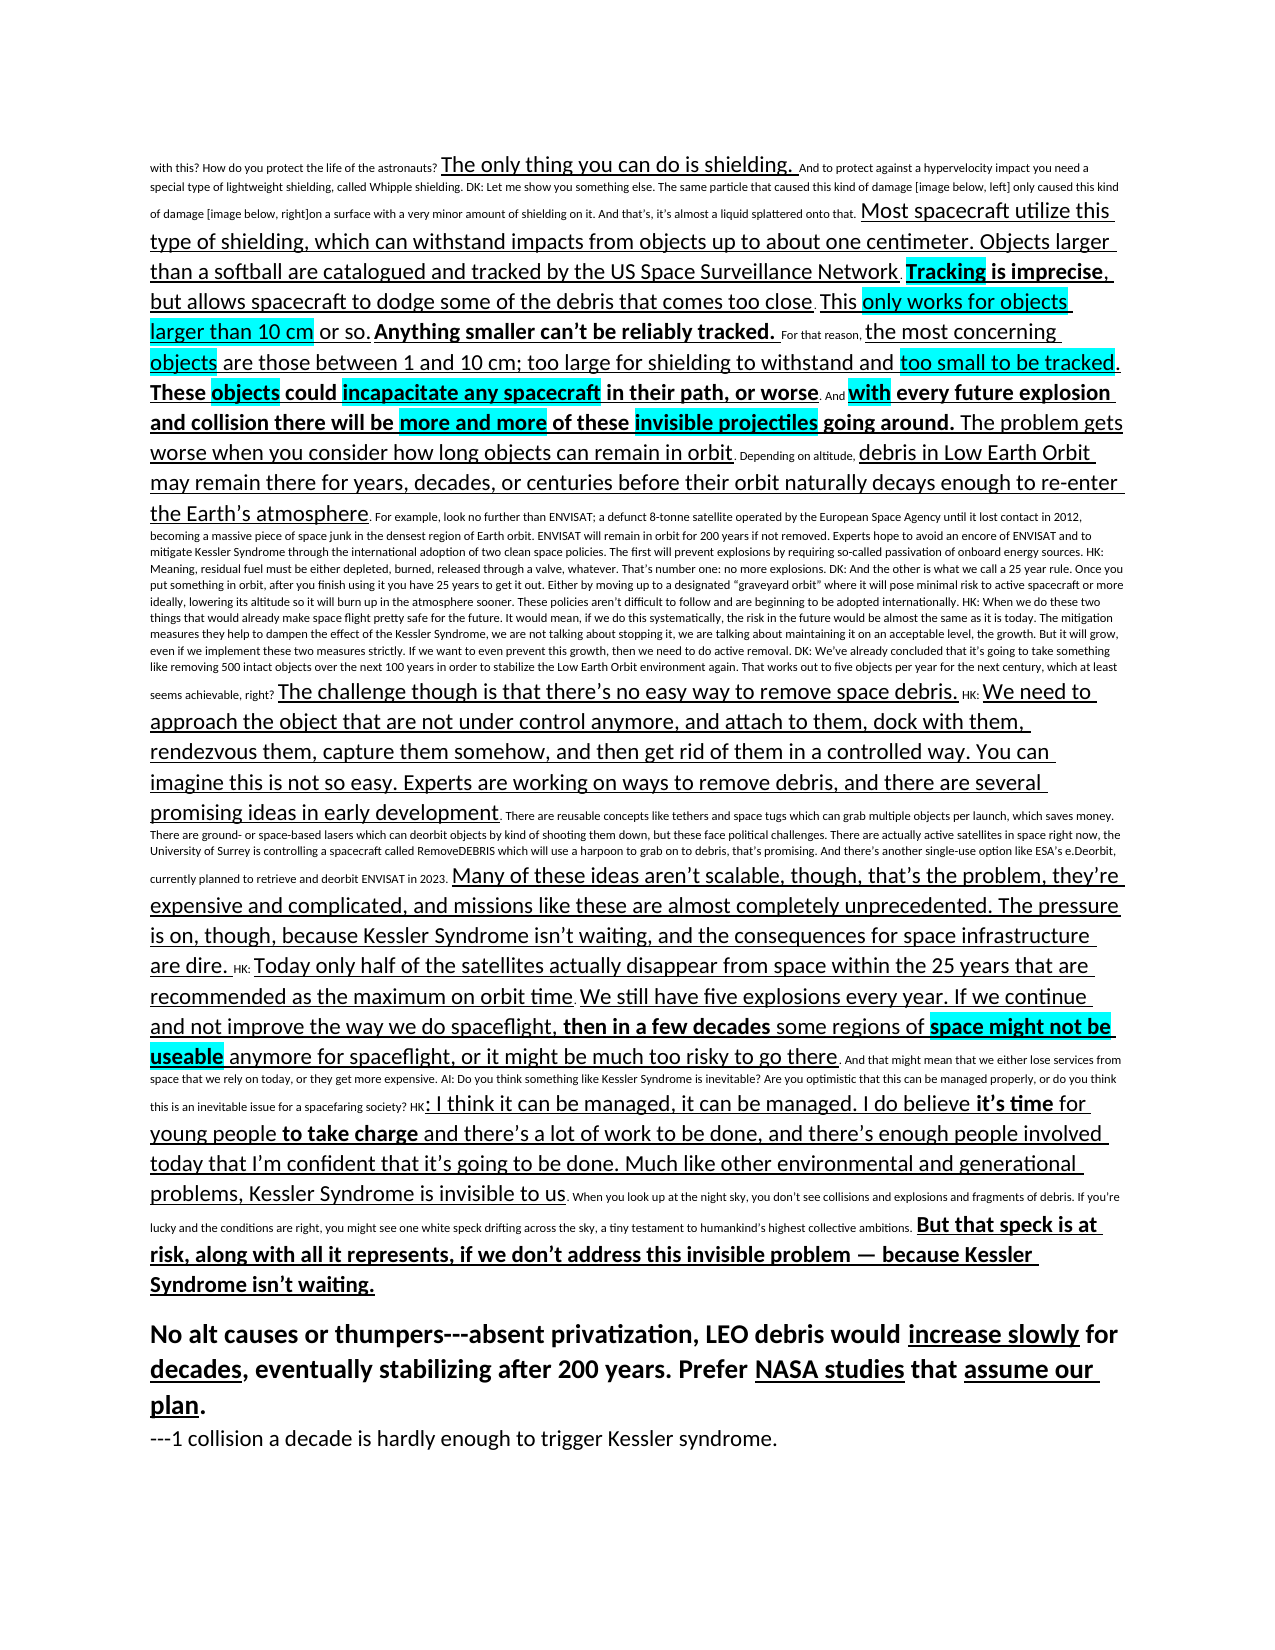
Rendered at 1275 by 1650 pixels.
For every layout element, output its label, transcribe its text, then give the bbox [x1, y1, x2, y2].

subtitle No alt causes or thumpers---absent privatization, LEO debris would increase slowly for decades, eventually stabilizing after 200 years. Prefer NASA studies that assume our plan. [150, 1317, 1125, 1421]
text ---1 collision a decade is hardly enough to trigger Kessler syndrome. [150, 1424, 1125, 1452]
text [150, 150, 1125, 493]
